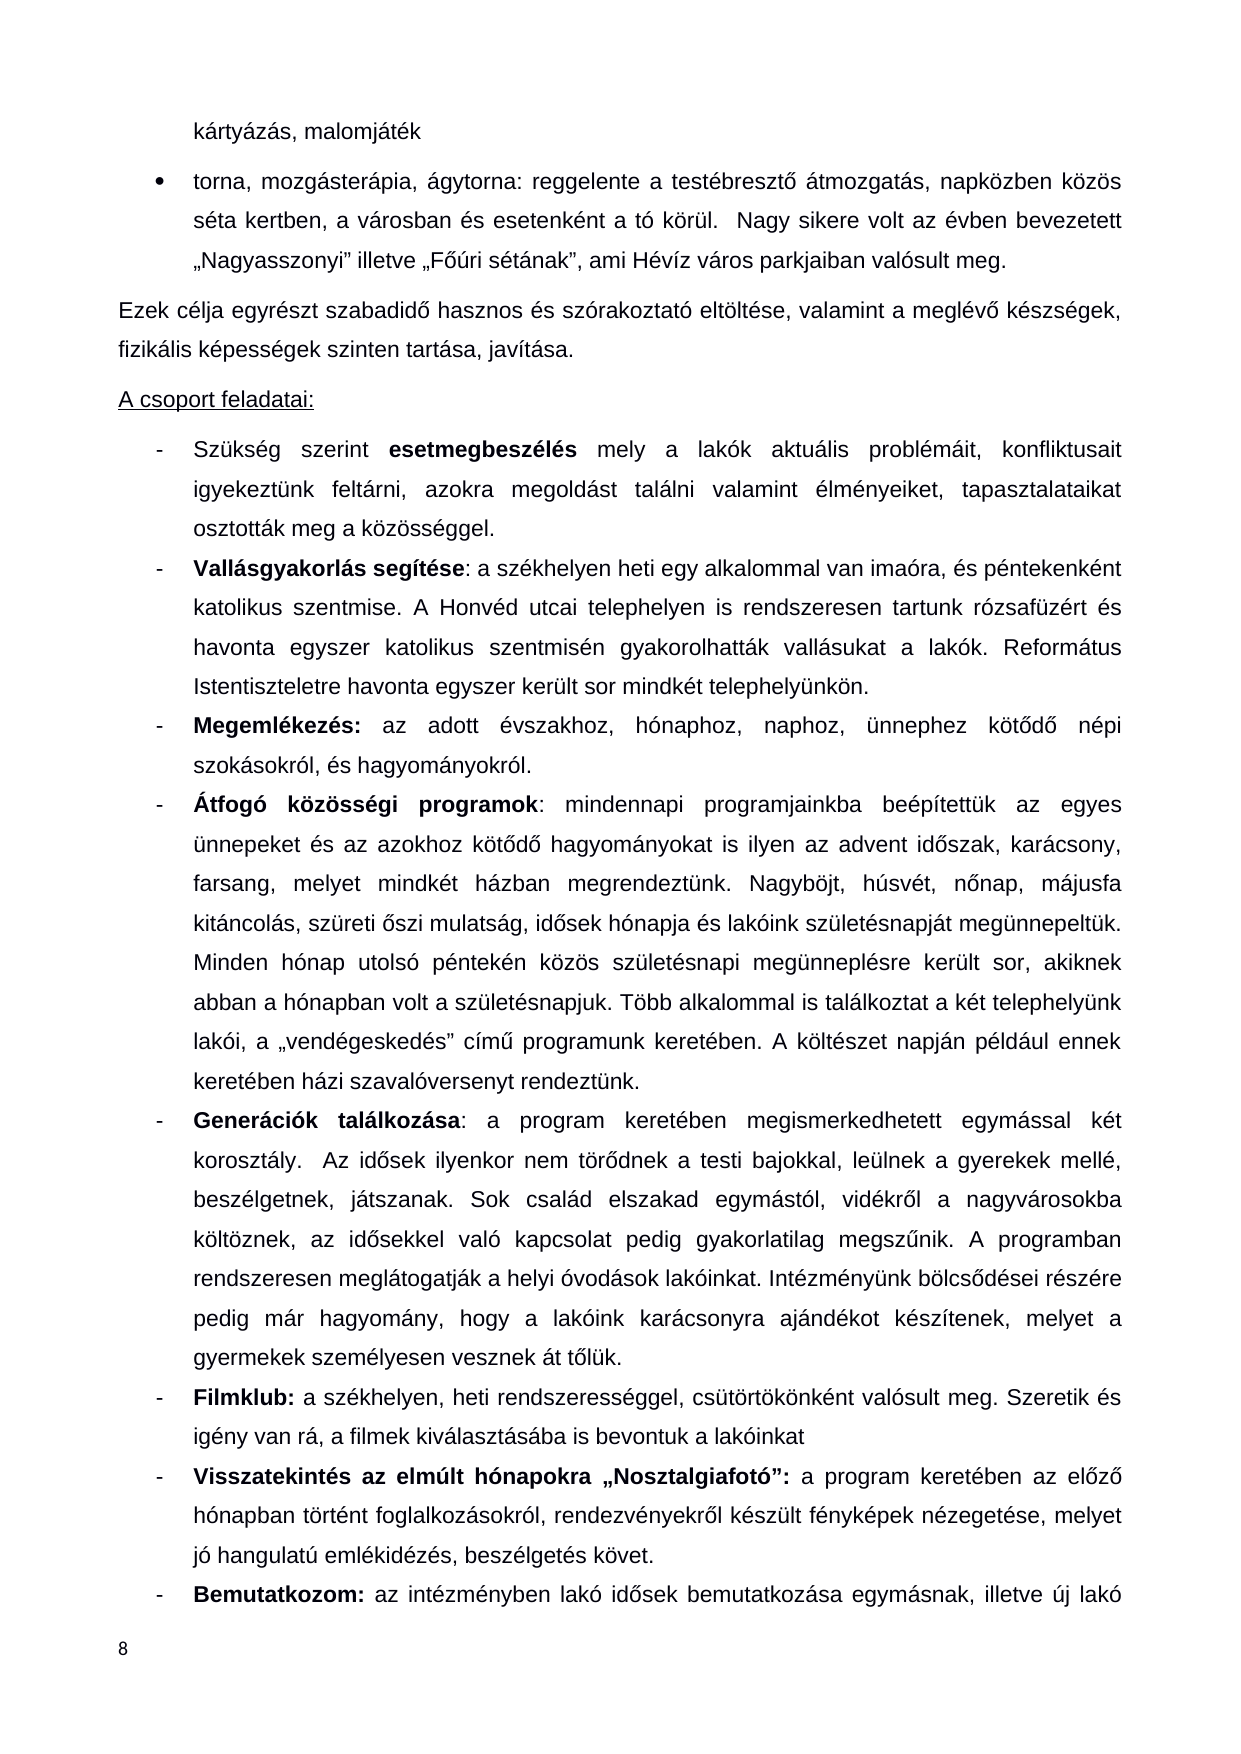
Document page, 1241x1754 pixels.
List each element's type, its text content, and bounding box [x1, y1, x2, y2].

list Visszatekintés az elmúlt hónapokra „Nosztalgiafotó”: a program keretében az előző hónapban történt foglalkozásokról, rendezvényekről készült fényképek nézegetése, melyet jó hangulatú emlékidézés, beszélgetés követ. [156, 1463, 1122, 1568]
list Átfogó közösségi programok: mindennapi programjainkba beépítettük az egyes ünnepeket és az azokhoz kötődő hagyományokat is ilyen az advent időszak, karácsony, farsang, melyet mindkét házban megrendeztünk. Nagyböjt, húsvét, nőnap, májusfa kitáncolás, szüreti őszi mulatság, idősek hónapja és lakóink születésnapját megünnepeltük. Minden hónap utolsó péntekén közös születésnapi megünneplésre került sor, akiknek abban a hónapban volt a születésnapjuk. Több alkalommal is találkoztat a két telephelyünk lakói, a „vendégeskedés” című programunk keretében. A költészet napján például ennek keretében házi szavalóversenyt rendeztünk. [156, 791, 1122, 1094]
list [156, 1581, 1122, 1607]
list Szükség szerint esetmegbeszélés mely a lakók aktuális problémáit, konfliktusait igyekeztünk feltárni, azokra megoldást találni valamint élményeiket, tapasztalataikat osztották meg a közösséggel. [156, 436, 1122, 541]
list Filmklub: a székhelyen, heti rendszerességgel, csütörtökönként valósult meg. Szeretik és igény van rá, a filmek kiválasztásába is bevontuk a lakóinkat [156, 1384, 1122, 1449]
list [156, 118, 1122, 144]
list Megemlékezés: az adott évszakhoz, hónaphoz, naphoz, ünnephez kötődő népi szokásokról, és hagyományokról. [156, 712, 1122, 778]
text A csoport feladatai: [118, 386, 1122, 413]
list Vallásgyakorlás segítése: a székhelyen heti egy alkalommal van imaóra, és péntekenként katolikus szentmise. A Honvéd utcai telephelyen is rendszeresen tartunk rózsafüzért és havonta egyszer katolikus szentmisén gyakorolhatták vallásukat a lakók. Református Istentiszteletre havonta egyszer került sor mindkét telephelyünkön. [156, 554, 1122, 699]
text Ezek célja egyrészt szabadidő hasznos és szórakoztató eltöltése, valamint a meglévő készségek, fizikális képességek szinten tartása, javítása. [118, 297, 1122, 363]
list torna, mozgásterápia, ágytorna: reggelente a testébresztő átmozgatás, napközben közös séta kertben, a városban és esetenként a tó körül. Nagy sikere volt az évben bevezetett „Nagyasszonyi” illetve „Főúri sétának”, ami Hévíz város parkjaiban valósult meg. [156, 168, 1122, 273]
list Generációk találkozása: a program keretében megismerkedhetett egymással két korosztály. Az idősek ilyenkor nem törődnek a testi bajokkal, leülnek a gyerekek mellé, beszélgetnek, játszanak. Sok család elszakad egymástól, vidékről a nagyvárosokba költöznek, az idősekkel való kapcsolat pedig gyakorlatilag megszűnik. A programban rendszeresen meglátogatják a helyi óvodások lakóinkat. Intézményünk bölcsődései részére pedig már hagyomány, hogy a lakóink karácsonyra ajándékot készítenek, melyet a gyermekek személyesen vesznek át tőlük. [156, 1107, 1122, 1371]
